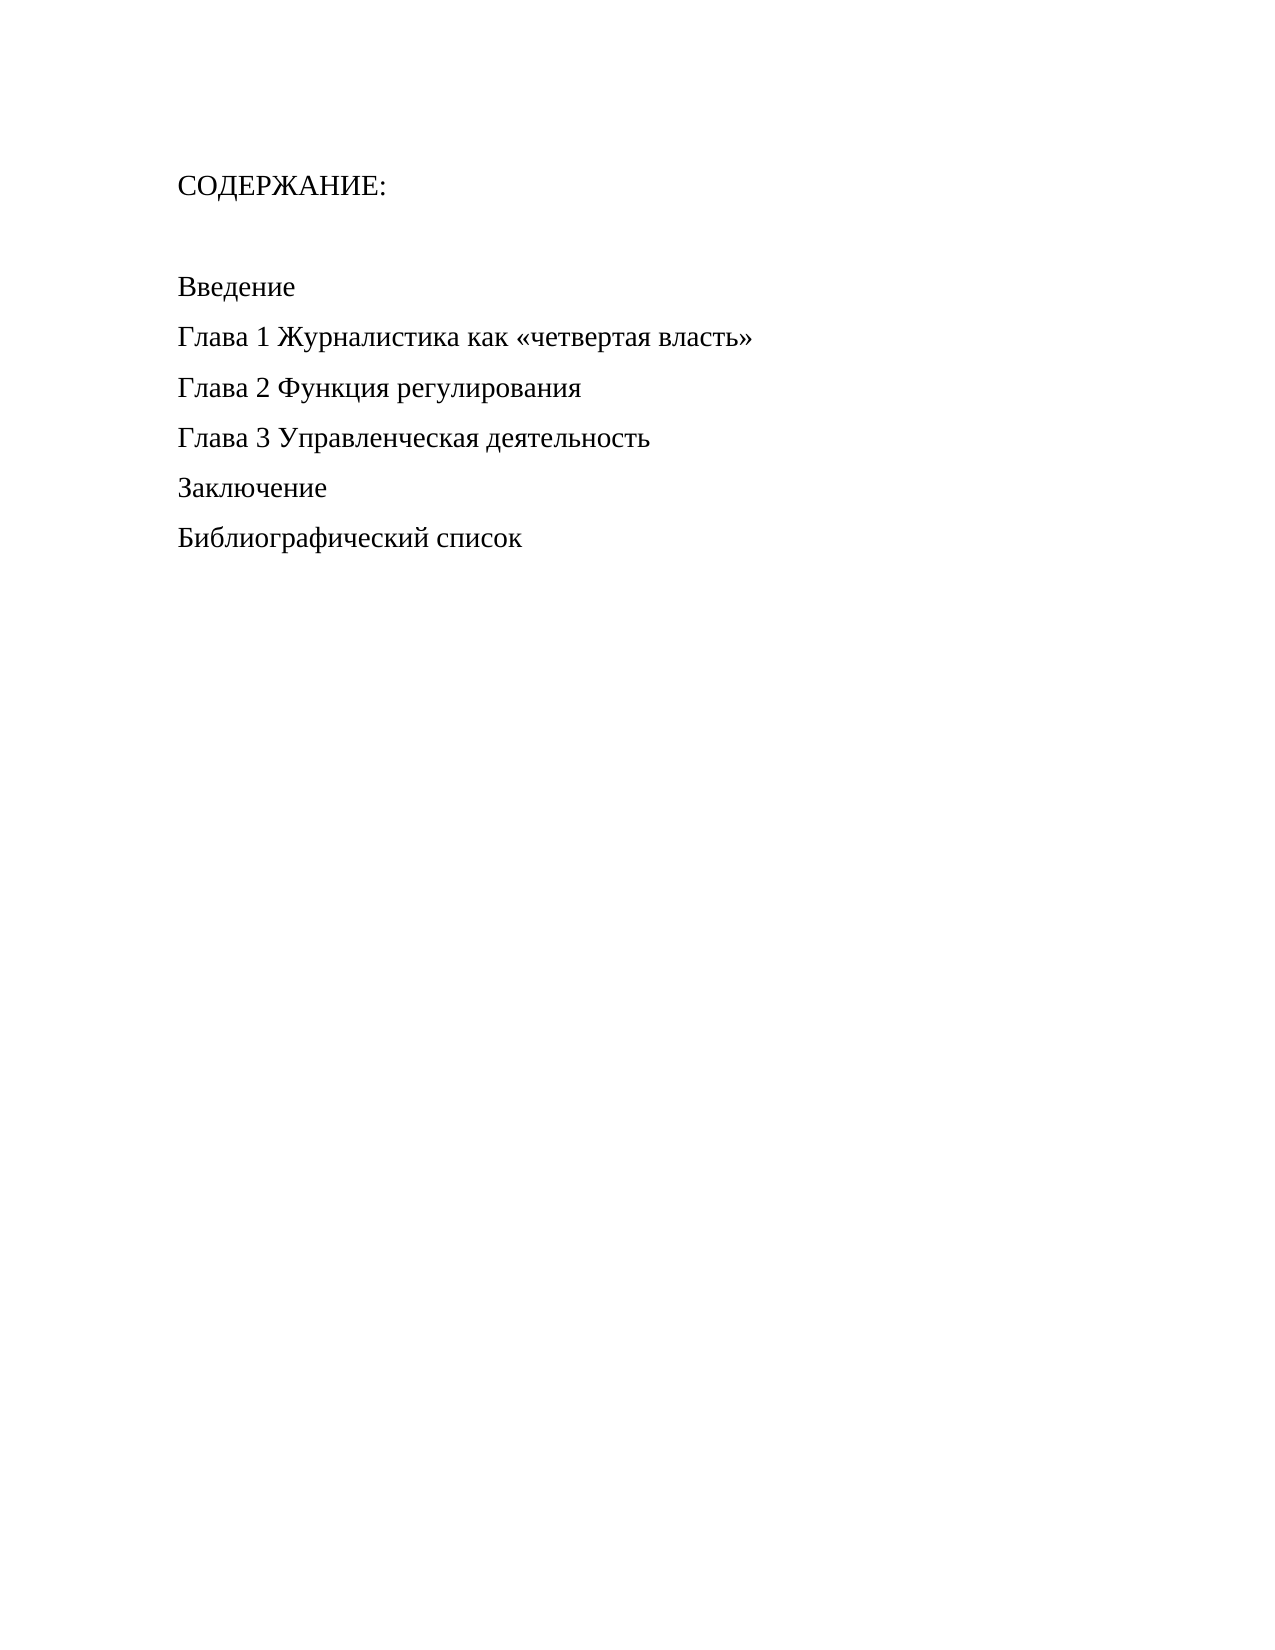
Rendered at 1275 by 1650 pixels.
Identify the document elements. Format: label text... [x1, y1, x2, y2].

text Глава 1 Журналистика как «четвертая власть» [177, 319, 1186, 353]
text СОДЕРЖАНИЕ: [177, 168, 1186, 202]
text Глава 3 Управленческая деятельность [177, 420, 1186, 453]
text Заключение [177, 470, 1186, 504]
text Введение [177, 269, 1186, 303]
text Библиографический список [177, 521, 1186, 554]
text Глава 2 Функция регулирования [177, 370, 1186, 403]
